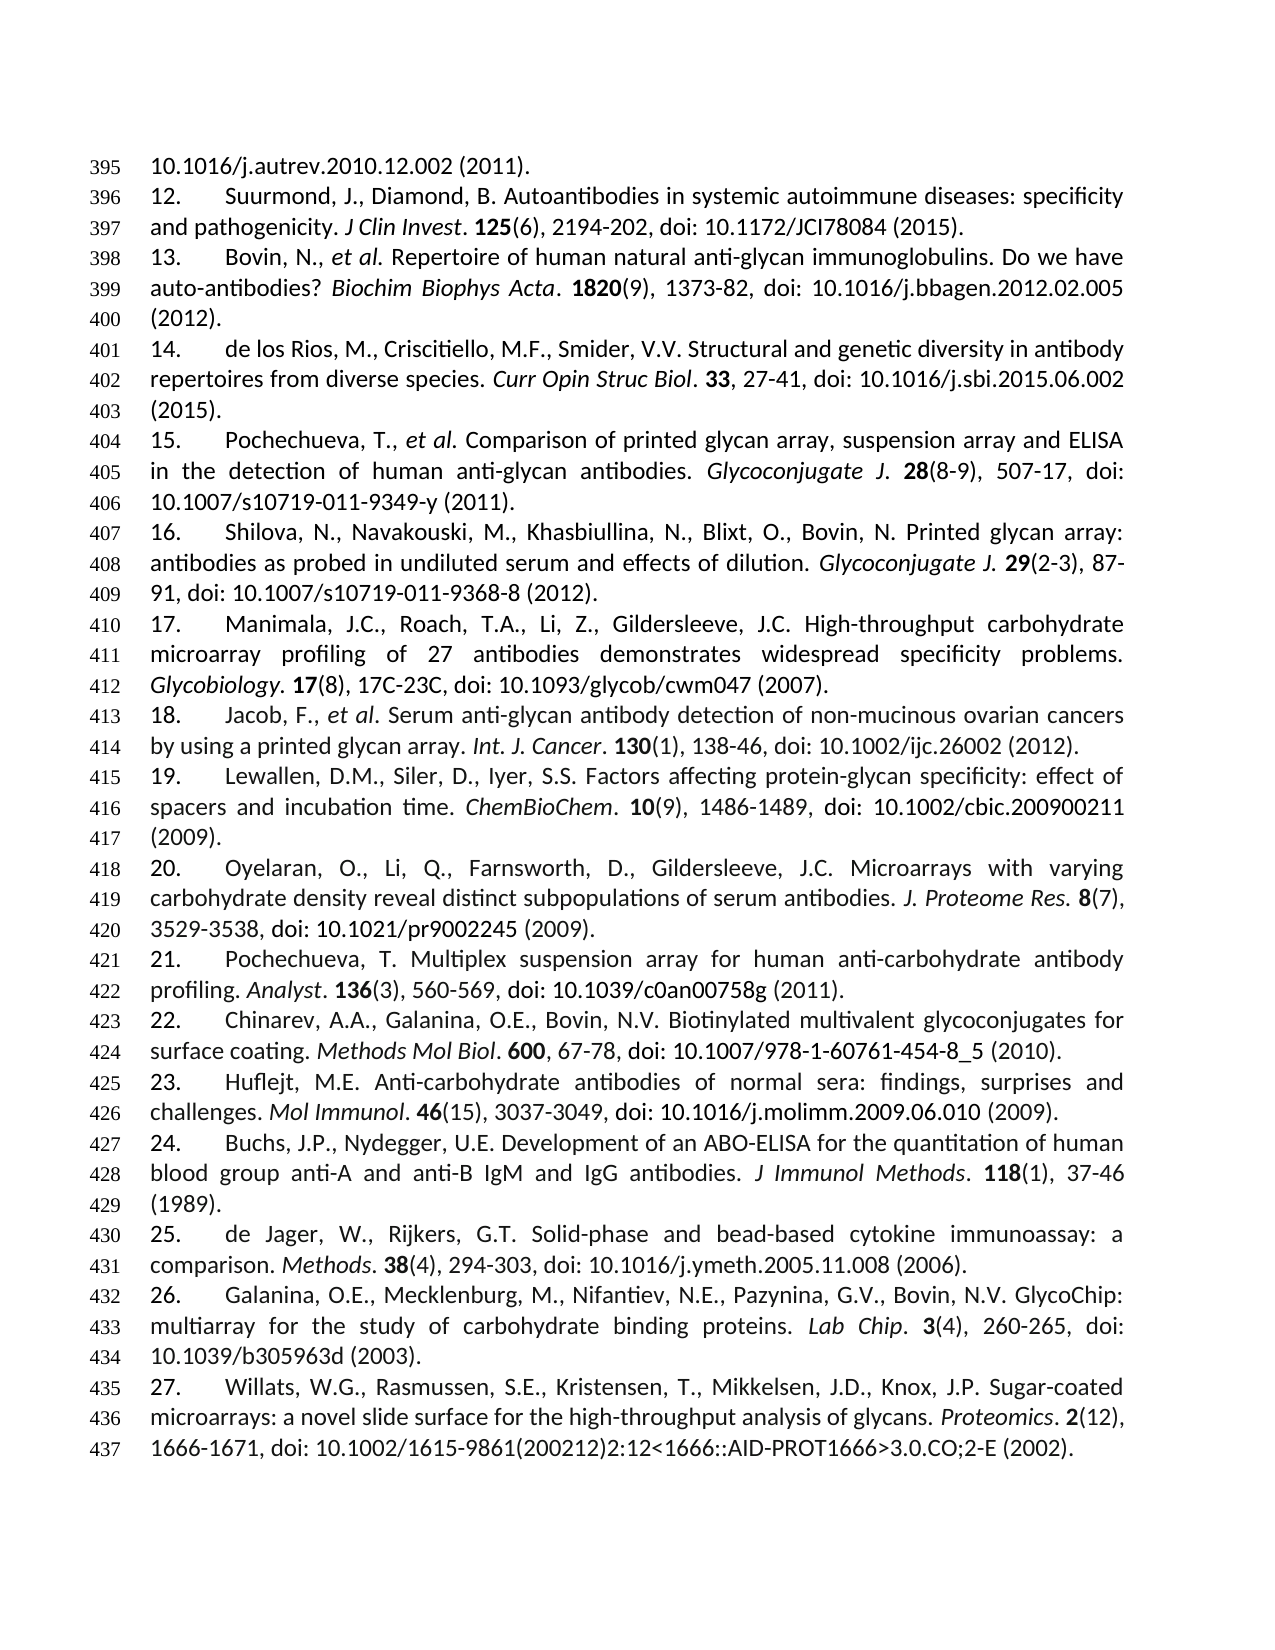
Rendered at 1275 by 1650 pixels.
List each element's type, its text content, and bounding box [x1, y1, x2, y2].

list Lewallen, D.M., Siler, D., Iyer, S.S. Factors affecting protein-glycan specificity: effect of spacers and incubation time. ChemBioChem. 10(9), 1486-1489, doi: 10.1002/cbic.200900211 (2009). [150, 760, 1125, 852]
list de los Rios, M., Criscitiello, M.F., Smider, V.V. Structural and genetic diversity in antibody repertoires from diverse species. Curr Opin Struc Biol. 33, 27-41, doi: 10.1016/j.sbi.2015.06.002 (2015). [150, 333, 1125, 425]
list Bovin, N., et al. Repertoire of human natural anti-glycan immunoglobulins. Do we have auto-antibodies? Biochim Biophys Acta. 1820(9), 1373-82, doi: 10.1016/j.bbagen.2012.02.005 (2012). [150, 242, 1125, 333]
list Chinarev, A.A., Galanina, O.E., Bovin, N.V. Biotinylated multivalent glycoconjugates for surface coating. Methods Mol Biol. 600, 67-78, doi: 10.1007/978-1-60761-454-8_5 (2010). [150, 1004, 1125, 1066]
list Jacob, F., et al. Serum anti-glycan antibody detection of non-mucinous ovarian cancers by using a printed glycan array. Int. J. Cancer. 130(1), 138-46, doi: 10.1002/ijc.26002 (2012). [150, 699, 1125, 760]
list Suurmond, J., Diamond, B. Autoantibodies in systemic autoimmune diseases: specificity and pathogenicity. J Clin Invest. 125(6), 2194-202, doi: 10.1172/JCI78084 (2015). [150, 181, 1125, 242]
list Shilova, N., Navakouski, M., Khasbiullina, N., Blixt, O., Bovin, N. Printed glycan array: antibodies as probed in undiluted serum and effects of dilution. Glycoconjugate J. 29(2-3), 87-91, doi: 10.1007/s10719-011-9368-8 (2012). [150, 516, 1125, 608]
list de Jager, W., Rijkers, G.T. Solid-phase and bead-based cytokine immunoassay: a comparison. Methods. 38(4), 294-303, doi: 10.1016/j.ymeth.2005.11.008 (2006). [150, 1218, 1125, 1279]
list Manimala, J.C., Roach, T.A., Li, Z., Gildersleeve, J.C. High-throughput carbohydrate microarray profiling of 27 antibodies demonstrates widespread specificity problems. Glycobiology. 17(8), 17C-23C, doi: 10.1093/glycob/cwm047 (2007). [150, 608, 1125, 699]
list Huflejt, M.E. Anti-carbohydrate antibodies of normal sera: findings, surprises and challenges. Mol Immunol. 46(15), 3037-3049, doi: 10.1016/j.molimm.2009.06.010 (2009). [150, 1066, 1125, 1127]
list Galanina, O.E., Mecklenburg, M., Nifantiev, N.E., Pazynina, G.V., Bovin, N.V. GlycoChip: multiarray for the study of carbohydrate binding proteins. Lab Chip. 3(4), 260-265, doi: 10.1039/b305963d (2003). [150, 1279, 1125, 1371]
list Pochechueva, T. Multiplex suspension array for human anti-carbohydrate antibody profiling. Analyst. 136(3), 560-569, doi: 10.1039/c0an00758g (2011). [150, 943, 1125, 1004]
list Willats, W.G., Rasmussen, S.E., Kristensen, T., Mikkelsen, J.D., Knox, J.P. Sugar-coated microarrays: a novel slide surface for the high-throughput analysis of glycans. Proteomics. 2(12), 1666-1671, doi: 10.1002/1615-9861(200212)2:12<1666::AID-PROT1666>3.0.CO;2-E (2002). [150, 1371, 1125, 1462]
list Oyelaran, O., Li, Q., Farnsworth, D., Gildersleeve, J.C. Microarrays with varying carbohydrate density reveal distinct subpopulations of serum antibodies. J. Proteome Res. 8(7), 3529-3538, doi: 10.1021/pr9002245 (2009). [150, 852, 1125, 943]
list Buchs, J.P., Nydegger, U.E. Development of an ABO-ELISA for the quantitation of human blood group anti-A and anti-B IgM and IgG antibodies. J Immunol Methods. 118(1), 37-46 (1989). [150, 1127, 1125, 1218]
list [150, 150, 1125, 181]
list Pochechueva, T., et al. Comparison of printed glycan array, suspension array and ELISA in the detection of human anti-glycan antibodies. Glycoconjugate J. 28(8-9), 507-17, doi: 10.1007/s10719-011-9349-y (2011). [150, 425, 1125, 516]
